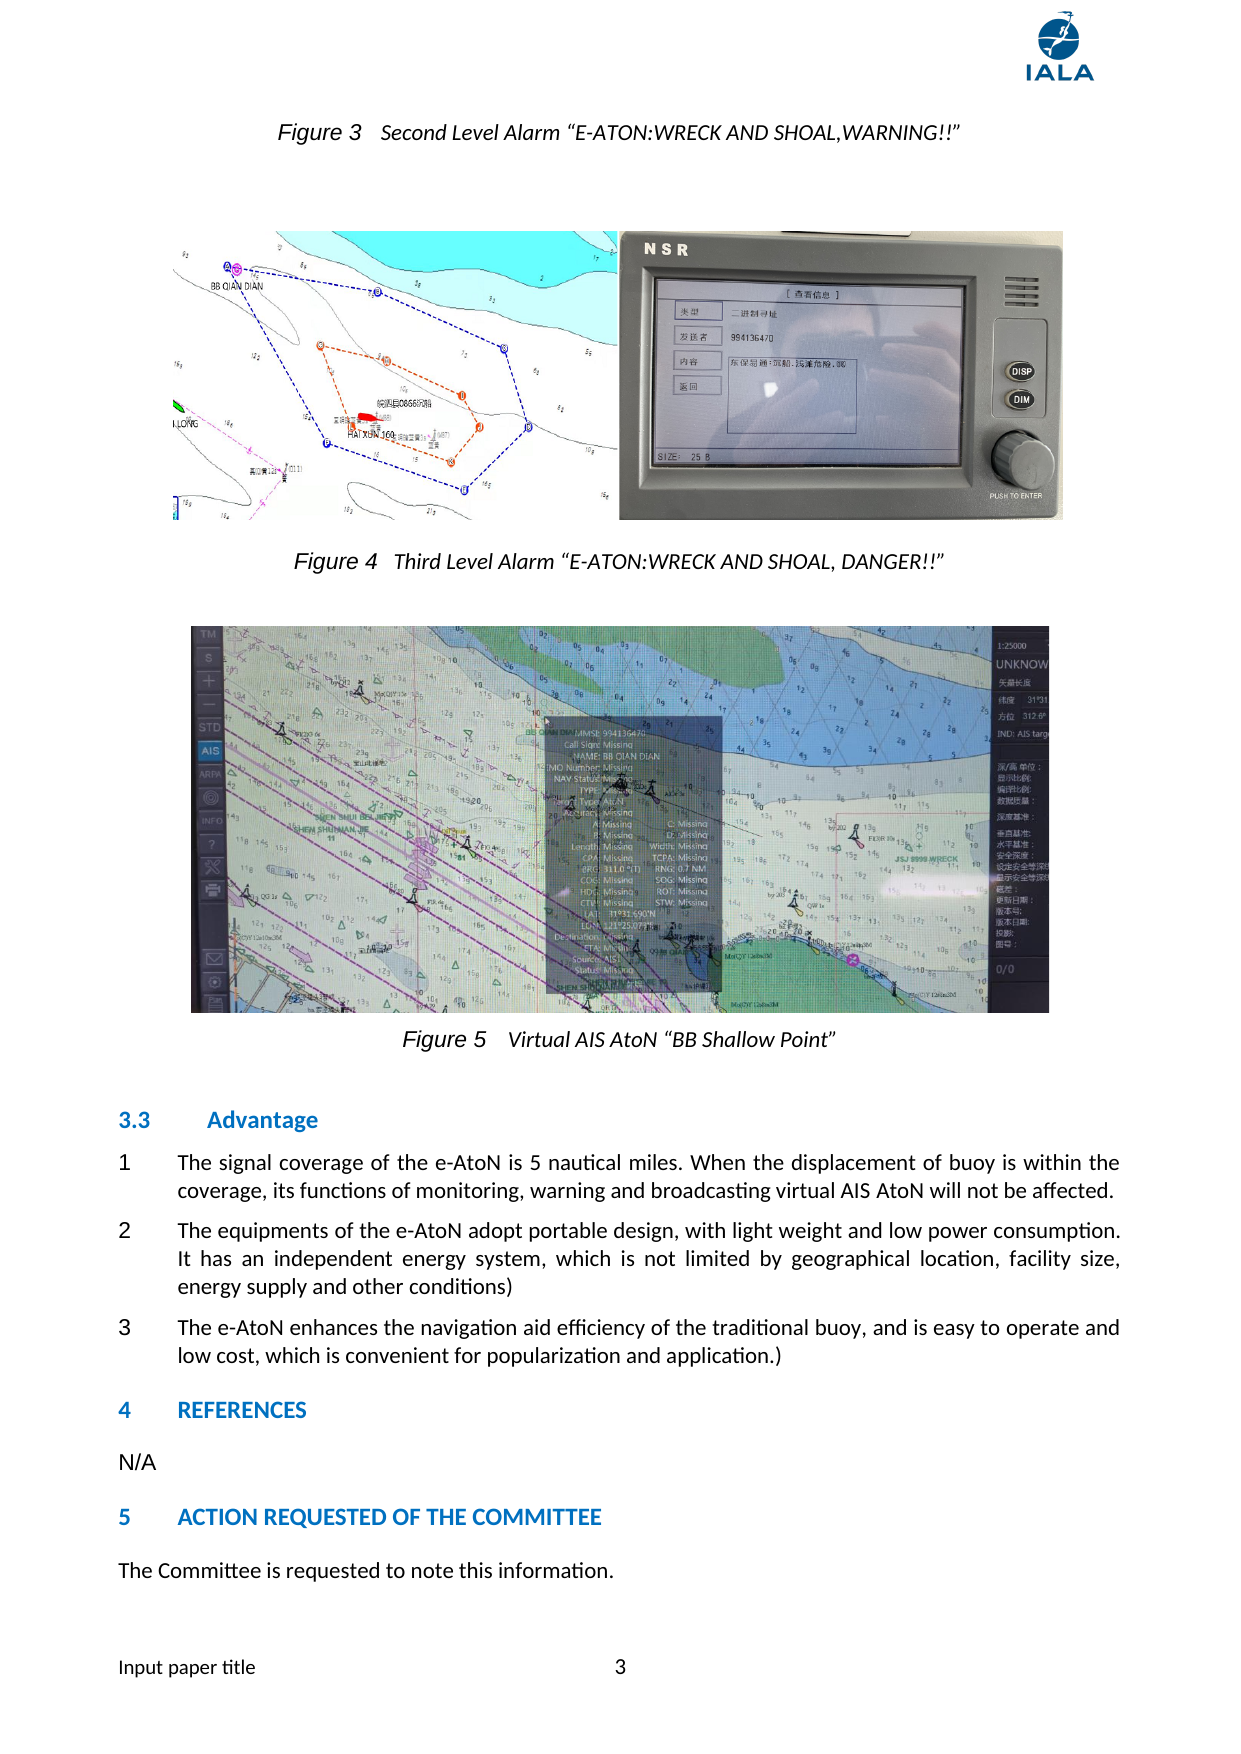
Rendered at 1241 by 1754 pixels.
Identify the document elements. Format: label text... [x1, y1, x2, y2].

text N/A [118, 1449, 1122, 1476]
list The e-AtoN enhances the navigation aid efficiency of the traditional buoy, and is easy to operate and low cost, which is convenient for popularization and application.) [118, 1313, 1122, 1369]
text Figure 5 Virtual AIS AtoN “BB Shallow Point” [118, 1025, 1122, 1053]
picture [1011, 3, 1106, 96]
list The signal coverage of the e-AtoN is 5 nautical miles. When the displacement of buoy is within the coverage, its functions of monitoring, warning and broadcasting virtual AIS AtoN will not be affected. [118, 1148, 1122, 1204]
subtitle References [118, 1394, 1122, 1424]
picture [173, 231, 618, 520]
picture [619, 231, 1063, 520]
text The Committee is requested to note this information. [118, 1556, 1122, 1584]
picture [191, 626, 1050, 1013]
text Figure 3 Second Level Alarm “E-ATON:WRECK AND SHOAL,WARNING!!” [118, 118, 1122, 146]
subtitle Advantage [118, 1105, 1122, 1135]
text Figure 4 Third Level Alarm “E-ATON:WRECK AND SHOAL, DANGER!!” [118, 547, 1122, 575]
list The equipments of the e-AtoN adopt portable design, with light weight and low power consumption. It has an independent energy system, which is not limited by geographical location, facility size, energy supply and other conditions) [118, 1216, 1122, 1300]
subtitle Action requested of the Committee [118, 1501, 1122, 1531]
